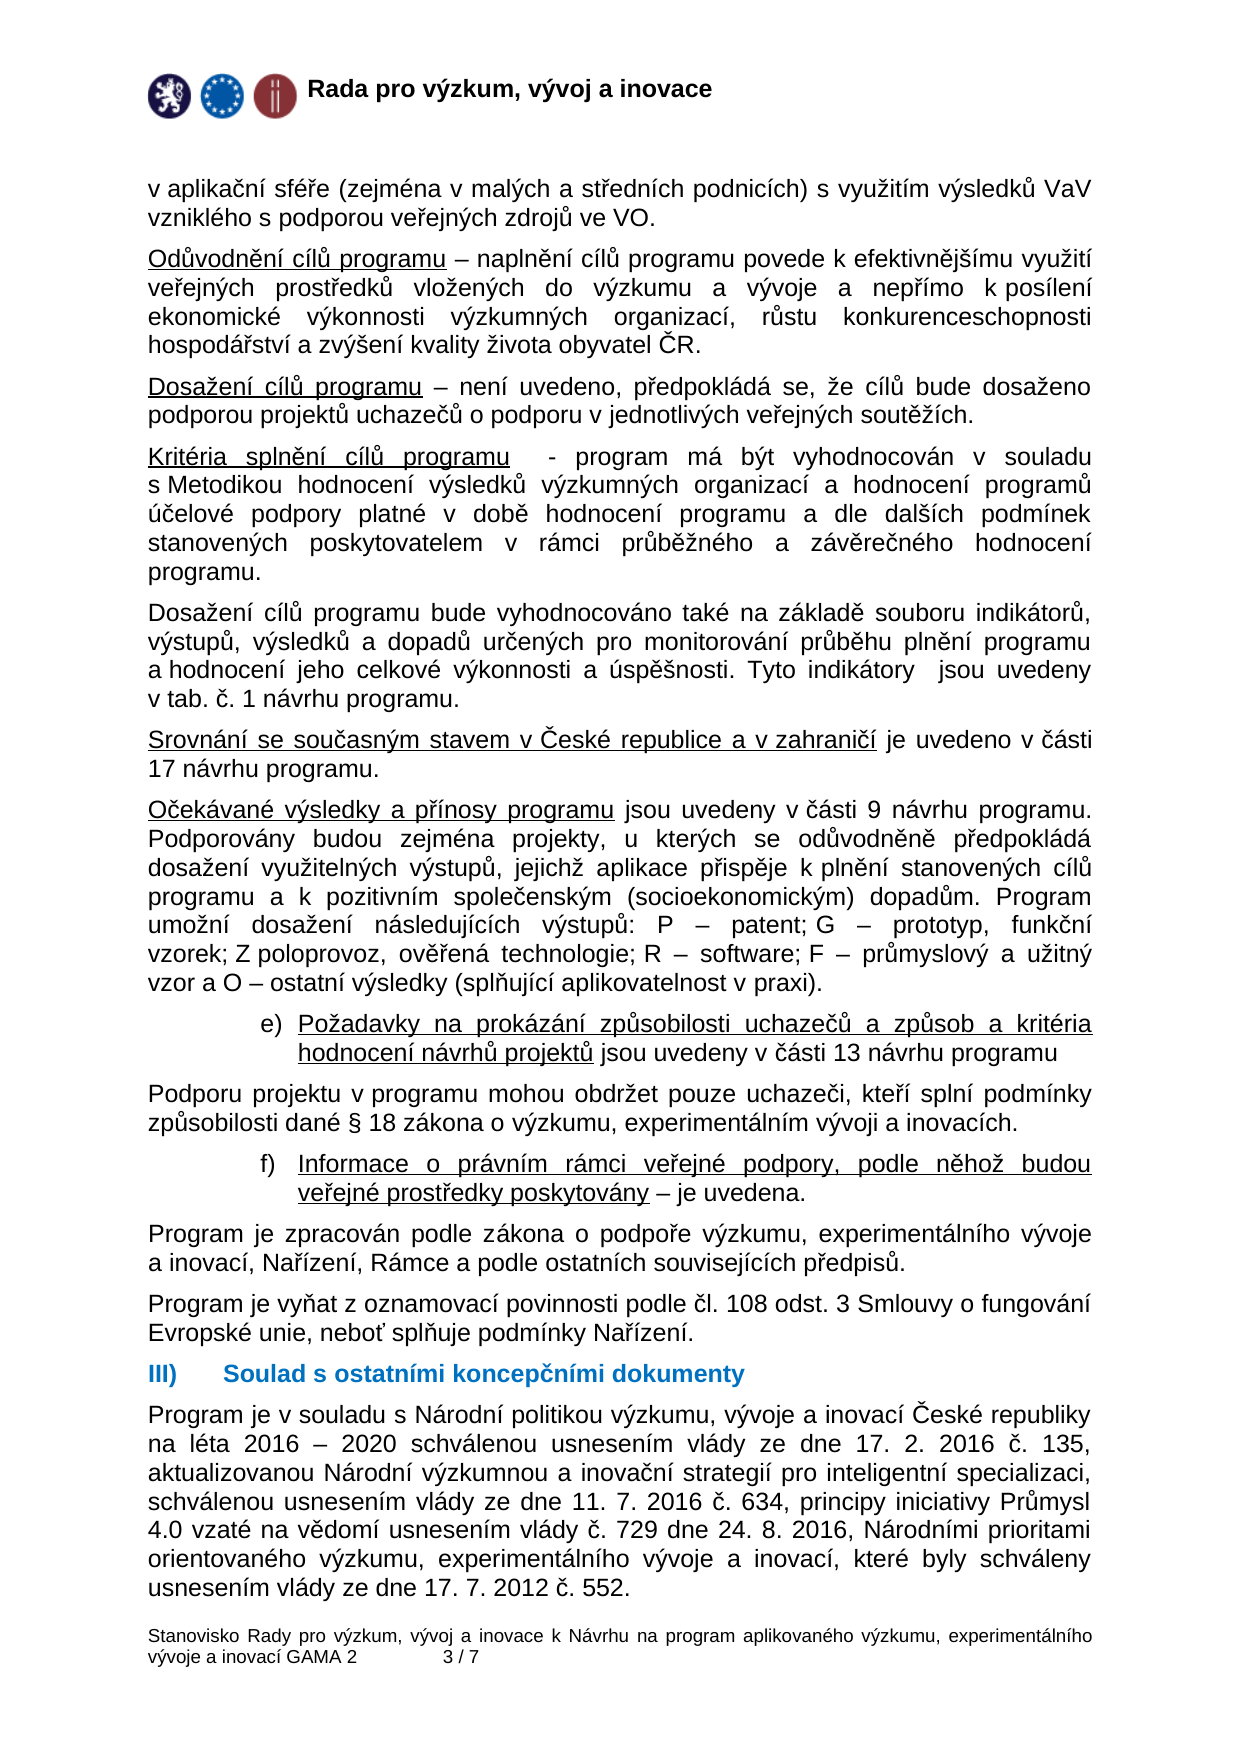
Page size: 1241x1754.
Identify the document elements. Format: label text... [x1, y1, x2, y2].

text Srovnání se současným stavem v České republice a v zahraničí je uvedeno v části 17 návrhu programu. [148, 725, 1093, 783]
text Dosažení cílů programu – není uvedeno, předpokládá se, že cílů bude dosaženo podporou projektů uchazečů o podporu v jednotlivých veřejných soutěžích. [148, 371, 1093, 429]
list Informace o právním rámci veřejné podpory, podle něhož budou veřejné prostředky poskytovány – je uvedena. [260, 1149, 1093, 1206]
text Program je zpracován podle zákona o podpoře výzkumu, experimentálního vývoje a inovací, Nařízení, Rámce a podle ostatních souvisejících předpisů. [148, 1219, 1093, 1276]
text Kritéria splnění cílů programu - program má být vyhodnocován v souladu s Metodikou hodnocení výsledků výzkumných organizací a hodnocení programů účelové podpory platné v době hodnocení programu a dle dalších podmínek stanovených poskytovatelem v rámci průběžného a závěrečného hodnocení programu. [148, 441, 1093, 585]
text Program je v souladu s Národní politikou výzkumu, vývoje a inovací České republiky na léta 2016 – 2020 schválenou usnesením vlády ze dne 17. 2. 2016 č. 135, aktualizovanou Národní výzkumnou a inovační strategií pro inteligentní specializaci, schválenou usnesením vlády ze dne 11. 7. 2016 č. 634, principy iniciativy Průmysl 4.0 vzaté na vědomí usnesením vlády č. 729 dne 24. 8. 2016, Národními prioritami orientovaného výzkumu, experimentálního vývoje a inovací, které byly schváleny usnesením vlády ze dne 17. 7. 2012 č. 552. [148, 1400, 1093, 1601]
text Program je vyňat z oznamovací povinnosti podle čl. 108 odst. 3 Smlouvy o fungování Evropské unie, neboť splňuje podmínky Nařízení. [148, 1289, 1093, 1346]
text Podporu projektu v programu mohou obdržet pouze uchazeči, kteří splní podmínky způsobilosti dané § 18 zákona o výzkumu, experimentálním vývoji a inovacích. [148, 1079, 1093, 1136]
text Odůvodnění cílů programu – naplnění cílů programu povede k efektivnějšímu využití veřejných prostředků vložených do výzkumu a vývoje a nepřímo k posílení ekonomické výkonnosti výzkumných organizací, růstu konkurenceschopnosti hospodářství a zvýšení kvality života obyvatel ČR. [148, 244, 1093, 359]
list Požadavky na prokázání způsobilosti uchazečů a způsob a kritéria hodnocení návrhů projektů jsou uvedeny v části 13 návrhu programu [260, 1009, 1093, 1066]
list Soulad s ostatními koncepčními dokumenty [148, 1359, 1093, 1388]
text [148, 174, 1093, 231]
text Dosažení cílů programu bude vyhodnocováno také na základě souboru indikátorů, výstupů, výsledků a dopadů určených pro monitorování průběhu plnění programu a hodnocení jeho celkové výkonnosti a úspěšnosti. Tyto indikátory jsou uvedeny v tab. č. 1 návrhu programu. [148, 598, 1093, 713]
text Očekávané výsledky a přínosy programu jsou uvedeny v části 9 návrhu programu. Podporovány budou zejména projekty, u kterých se odůvodněně předpokládá dosažení využitelných výstupů, jejichž aplikace přispěje k plnění stanovených cílů programu a k pozitivním společenským (socioekonomickým) dopadům. Program umožní dosažení následujících výstupů: P – patent; G – prototyp, funkční vzorek; Z poloprovoz, ověřená technologie; R – software; F – průmyslový a užitný vzor a O – ostatní výsledky (splňující aplikovatelnost v praxi). [148, 821, 1093, 996]
picture [147, 73, 298, 120]
